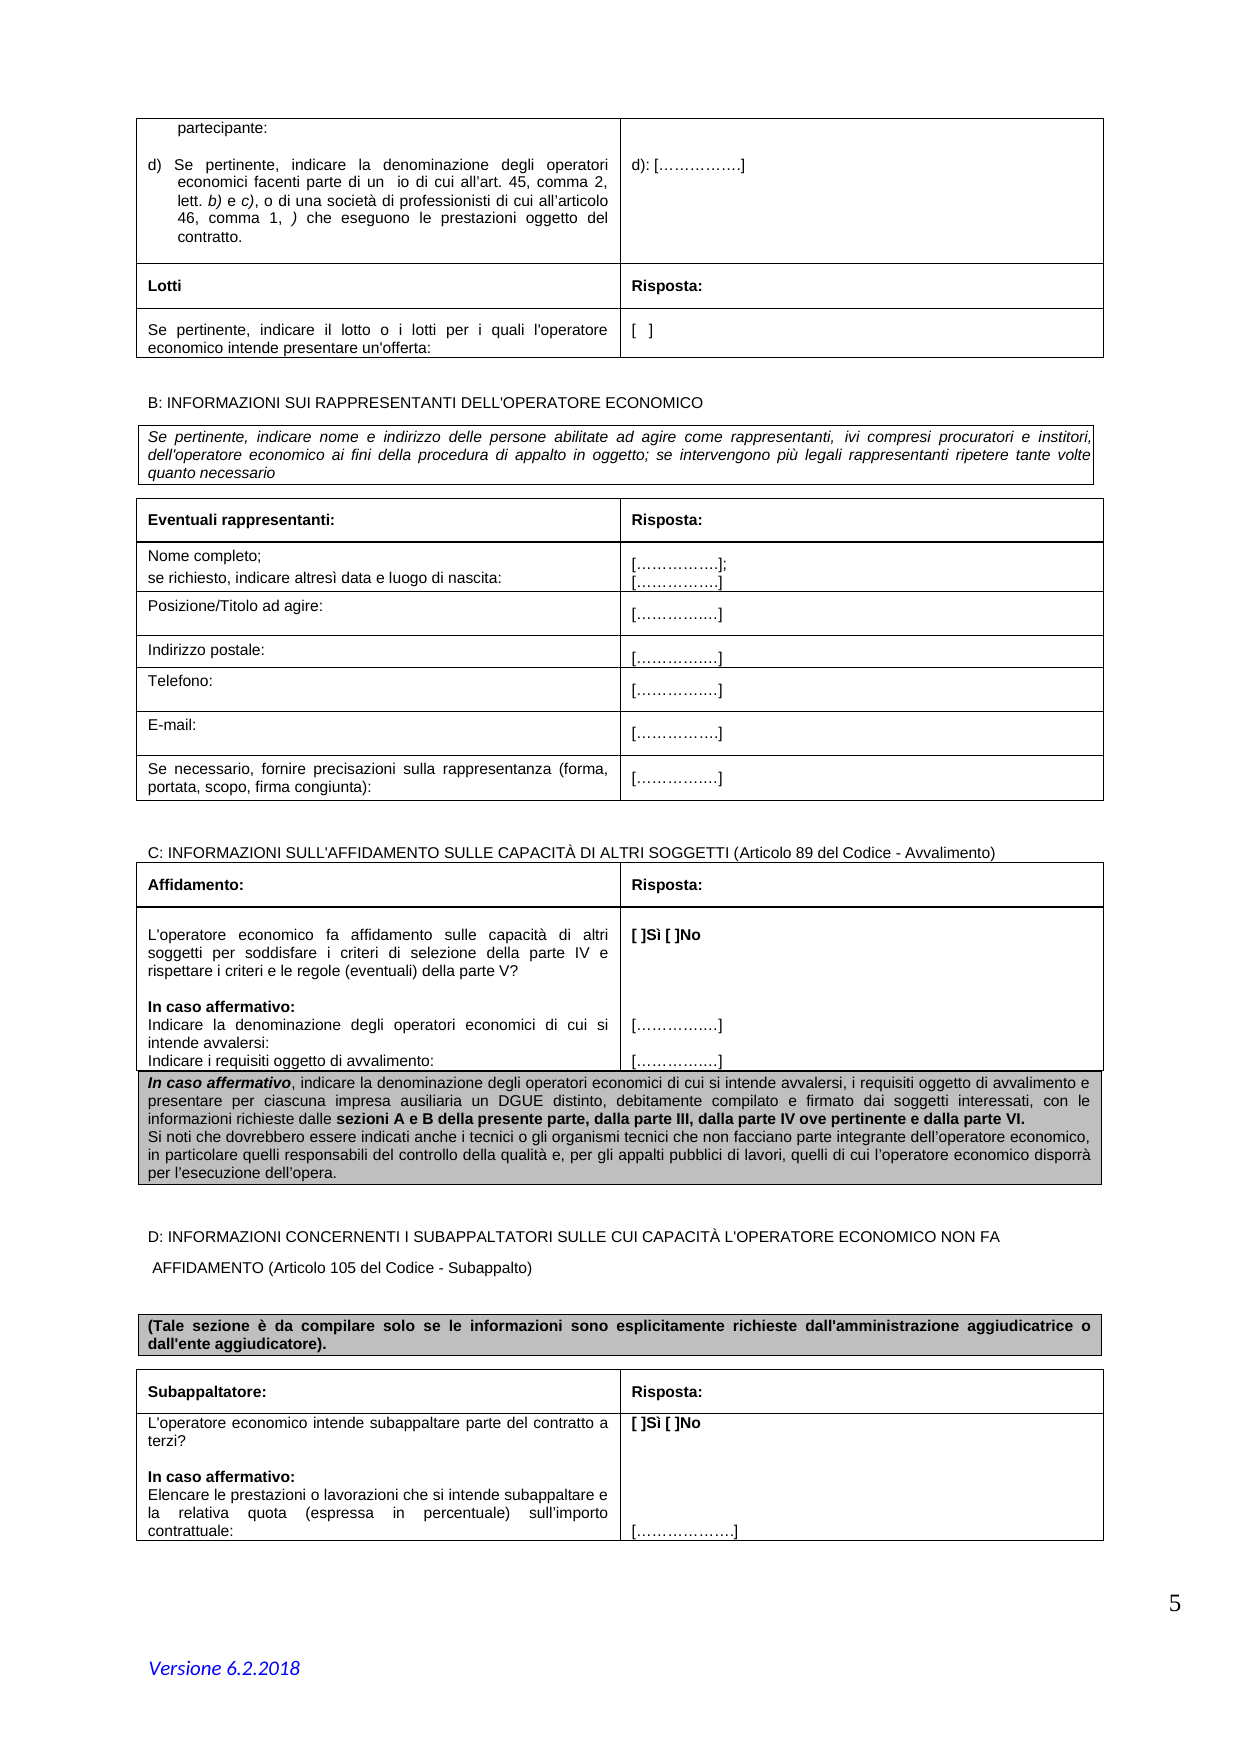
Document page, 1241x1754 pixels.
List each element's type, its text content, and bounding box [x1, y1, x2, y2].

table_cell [621, 1414, 1103, 1540]
table_cell [ ]Sì [ ]No [………….…] [………….…] [621, 908, 1103, 1069]
title C: Informazioni sull'affidamento SULLE Capacità di altri soggetti (Articolo 89 del Codice - Avvalimento) [148, 844, 1093, 862]
title (Tale sezione è da compilare solo se le informazioni sono esplicitamente richieste dall'amministrazione aggiudicatrice o dall'ente aggiudicatore). [139, 1315, 1101, 1355]
table_cell Telefono: [137, 668, 620, 711]
table_cell [………….…] [621, 668, 1103, 711]
text In caso affermativo, indicare la denominazione degli operatori economici di cui si intende avvalersi, i requisiti oggetto di avvalimento e presentare per ciascuna impresa ausiliaria un DGUE distinto, debitamente compilato e firmato dai soggetti interessati, con le informazioni richieste dalle sezioni A e B della presente parte, dalla parte III, dalla parte IV ove pertinente e dalla parte VI. [139, 1072, 1101, 1125]
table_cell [137, 1414, 620, 1540]
table_header Risposta: [621, 863, 1103, 906]
table_cell Risposta: [621, 264, 1103, 307]
table_cell Se pertinente, indicare il lotto o i lotti per i quali l'operatore economico intende presentare un'offerta: [137, 309, 620, 357]
table_cell L'operatore economico fa affidamento sulle capacità di altri soggetti per soddisfare i criteri di selezione della parte IV e rispettare i criteri e le regole (eventuali) della parte V? In caso affermativo: Indicare la denominazione degli operatori economici di cui si intende avvalersi: Indicare i requisiti oggetto di avvalimento: [137, 908, 620, 1069]
table_header Affidamento: [137, 863, 620, 906]
table_cell […………….]; […………….] [621, 543, 1103, 591]
table_cell [………….…] [621, 592, 1103, 635]
table_cell [………….…] [621, 636, 1103, 667]
table_cell Indirizzo postale: [137, 636, 620, 667]
table_header Subappaltatore: [137, 1370, 620, 1413]
table_header Risposta: [621, 1370, 1103, 1413]
text Si noti che dovrebbero essere indicati anche i tecnici o gli organismi tecnici che non facciano parte integrante dell’operatore economico, in particolare quelli responsabili del controllo della qualità e, per gli appalti pubblici di lavori, quelli di cui l’operatore economico disporrà per l’esecuzione dell’opera. [139, 1125, 1101, 1184]
table_cell Posizione/Titolo ad agire: [137, 592, 620, 635]
table_header Risposta: [621, 499, 1103, 541]
title B: Informazioni sui rappresentanti dell'operatore economico [148, 394, 1093, 412]
table_cell […………….] [621, 712, 1103, 755]
table_cell [………….…] [621, 756, 1103, 800]
table_cell Lotti [137, 264, 620, 307]
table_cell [621, 119, 1103, 263]
table_cell E-mail: [137, 712, 620, 755]
text Se pertinente, indicare nome e indirizzo delle persone abilitate ad agire come rappresentanti, ivi compresi procuratori e institori, dell'operatore economico ai fini della procedura di appalto in oggetto; se intervengono più legali rappresentanti ripetere tante volte quanto necessario [139, 426, 1093, 484]
table_cell Se necessario, fornire precisazioni sulla rappresentanza (forma, portata, scopo, firma congiunta): [137, 756, 620, 800]
table_cell [ ] [621, 309, 1103, 357]
table_cell Nome completo; se richiesto, indicare altresì data e luogo di nascita: [137, 543, 620, 591]
title D: Informazioni concernenti i subappaltatori sulle cui capacità l'operatore economico non fa [148, 1228, 1093, 1246]
table_header Eventuali rappresentanti: [137, 499, 620, 541]
title affidamento (Articolo 105 del Codice - Subappalto) [148, 1258, 1093, 1276]
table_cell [137, 119, 620, 263]
